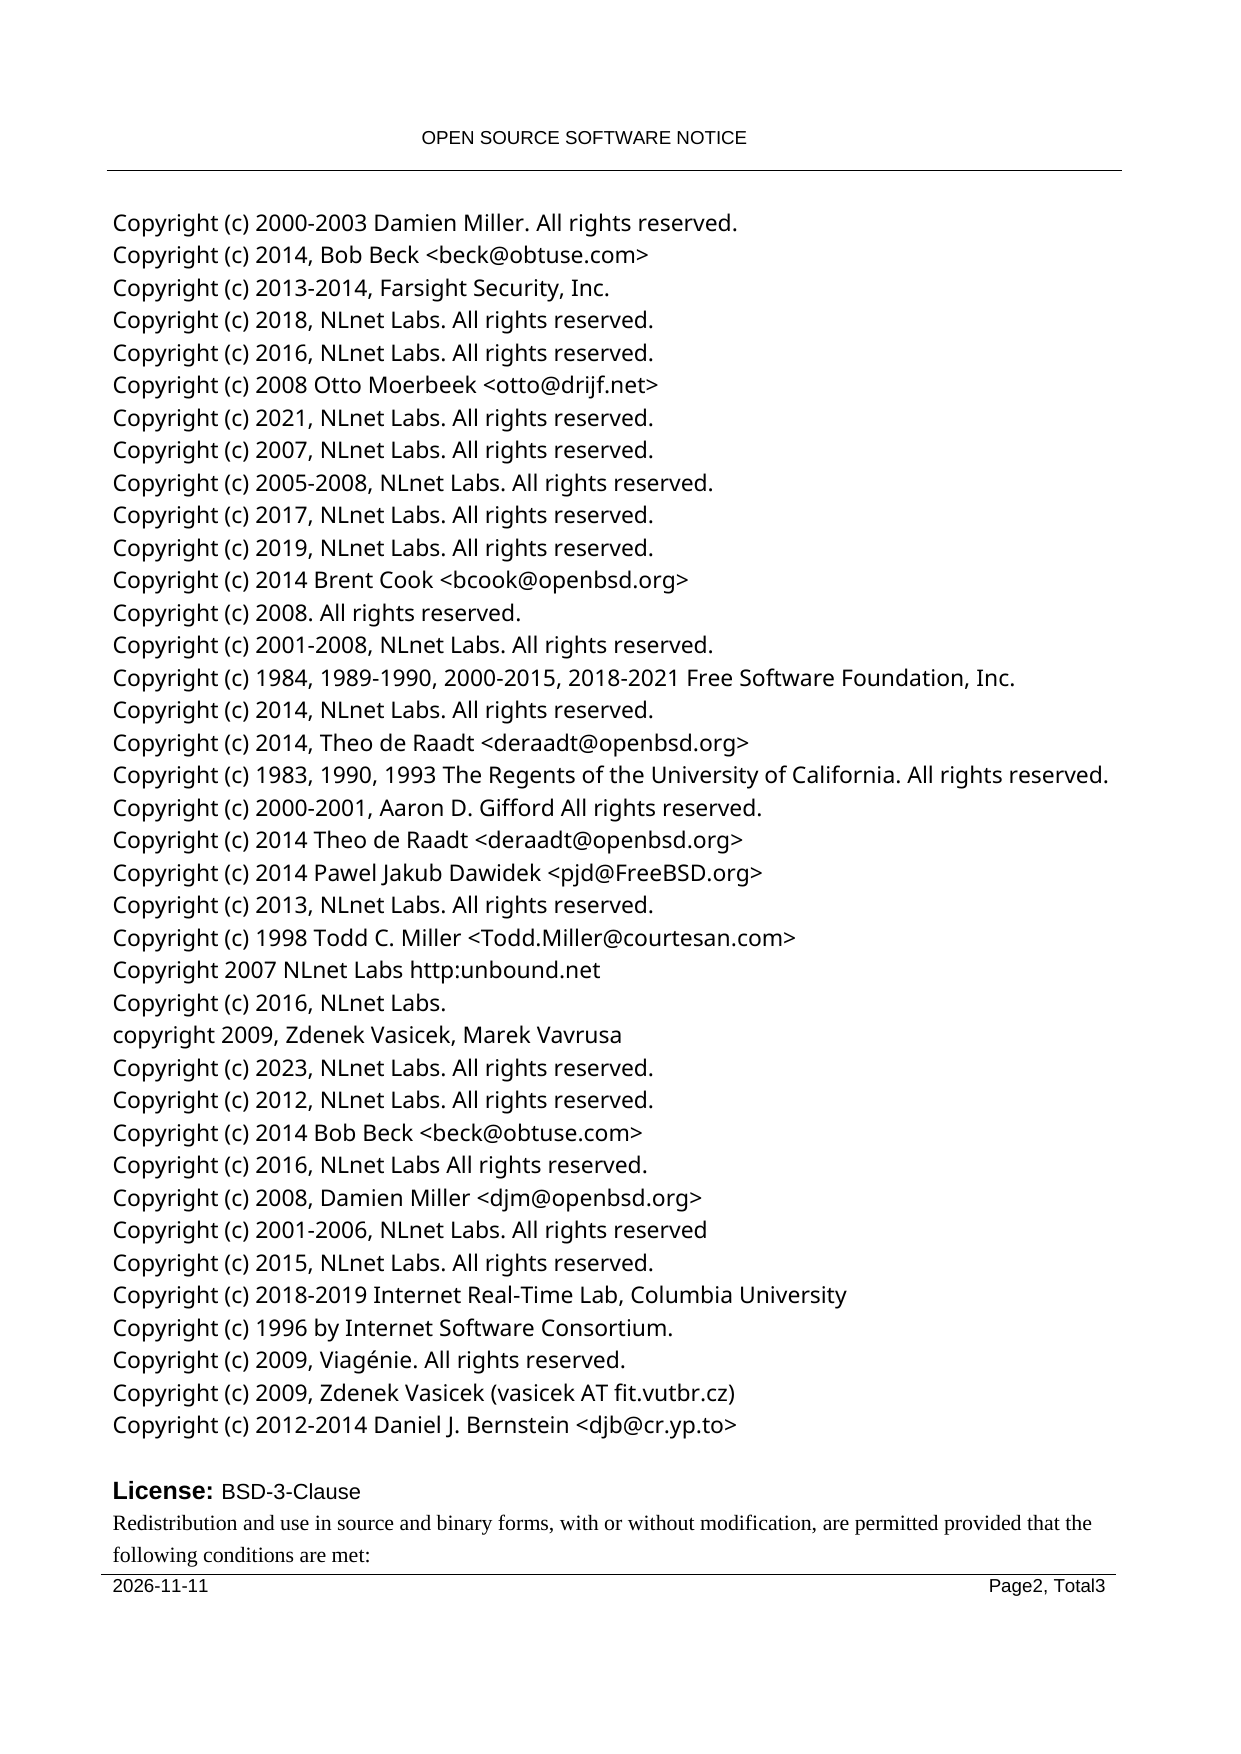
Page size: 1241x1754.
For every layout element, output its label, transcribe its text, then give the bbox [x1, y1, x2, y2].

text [112, 206, 1128, 1474]
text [112, 1506, 1128, 1571]
text License: BSD-3-Clause [112, 1474, 1128, 1506]
